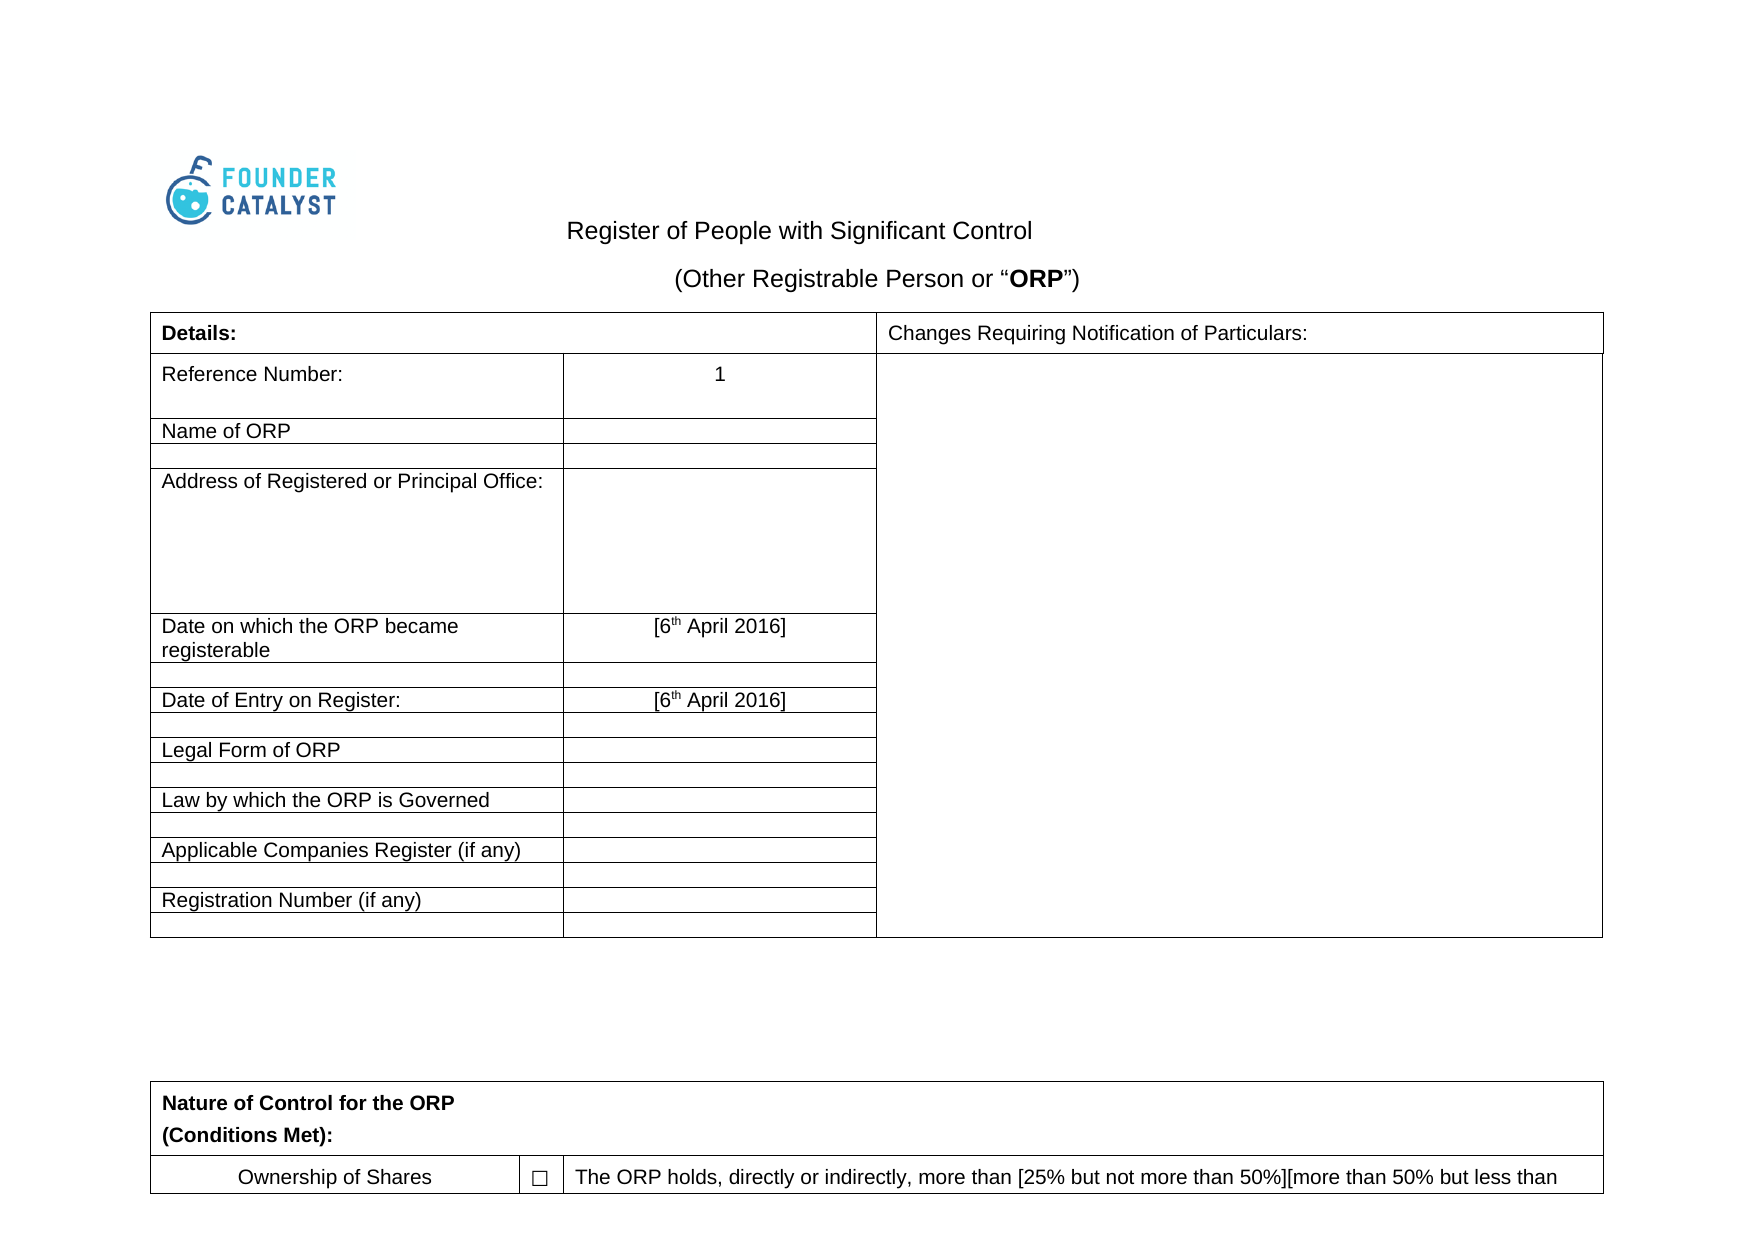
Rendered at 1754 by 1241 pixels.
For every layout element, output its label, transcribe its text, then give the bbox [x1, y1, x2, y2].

table_cell Registration Number (if any) [151, 888, 563, 912]
picture [150, 150, 357, 240]
text (Other Registrable Person or “ORP”) [150, 264, 1604, 293]
table_cell Address of Registered or Principal Office: [151, 469, 563, 613]
table_cell Date on which the ORP became registerable [151, 614, 563, 662]
table_cell [564, 863, 876, 887]
table_cell Legal Form of ORP [151, 738, 563, 762]
table_cell [564, 469, 876, 613]
table_cell [564, 838, 876, 862]
table_cell [564, 913, 876, 937]
table_cell [151, 713, 563, 737]
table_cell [564, 1156, 1603, 1193]
table_cell Name of ORP [151, 419, 563, 443]
table_cell [564, 813, 876, 837]
table_cell Ownership of Shares [151, 1156, 519, 1193]
table_header Details: [151, 313, 876, 353]
table_cell [6th April 2016] [564, 614, 876, 662]
table_cell [564, 738, 876, 762]
table_cell 1 [564, 354, 876, 418]
table_cell [564, 888, 876, 912]
table_cell Law by which the ORP is Governed [151, 788, 563, 812]
table_cell [877, 354, 1602, 937]
table_cell [564, 788, 876, 812]
table_cell [564, 444, 876, 468]
table_cell [151, 444, 563, 468]
table_cell [151, 863, 563, 887]
table_cell [151, 763, 563, 787]
table_cell [151, 663, 563, 687]
table_cell [151, 813, 563, 837]
table_cell Applicable Companies Register (if any) [151, 838, 563, 862]
table_cell [151, 913, 563, 937]
table_header Nature of Control for the ORP (Conditions Met): [151, 1082, 1603, 1155]
table_header Changes Requiring Notification of Particulars: [877, 313, 1603, 353]
table_cell [564, 713, 876, 737]
table_cell [564, 419, 876, 443]
table_cell [6th April 2016] [564, 688, 876, 712]
table_cell [564, 663, 876, 687]
table_cell [564, 763, 876, 787]
table_cell Date of Entry on Register: [151, 688, 563, 712]
table_cell Reference Number: [151, 354, 563, 418]
text Register of People with Significant Control [150, 150, 1604, 245]
